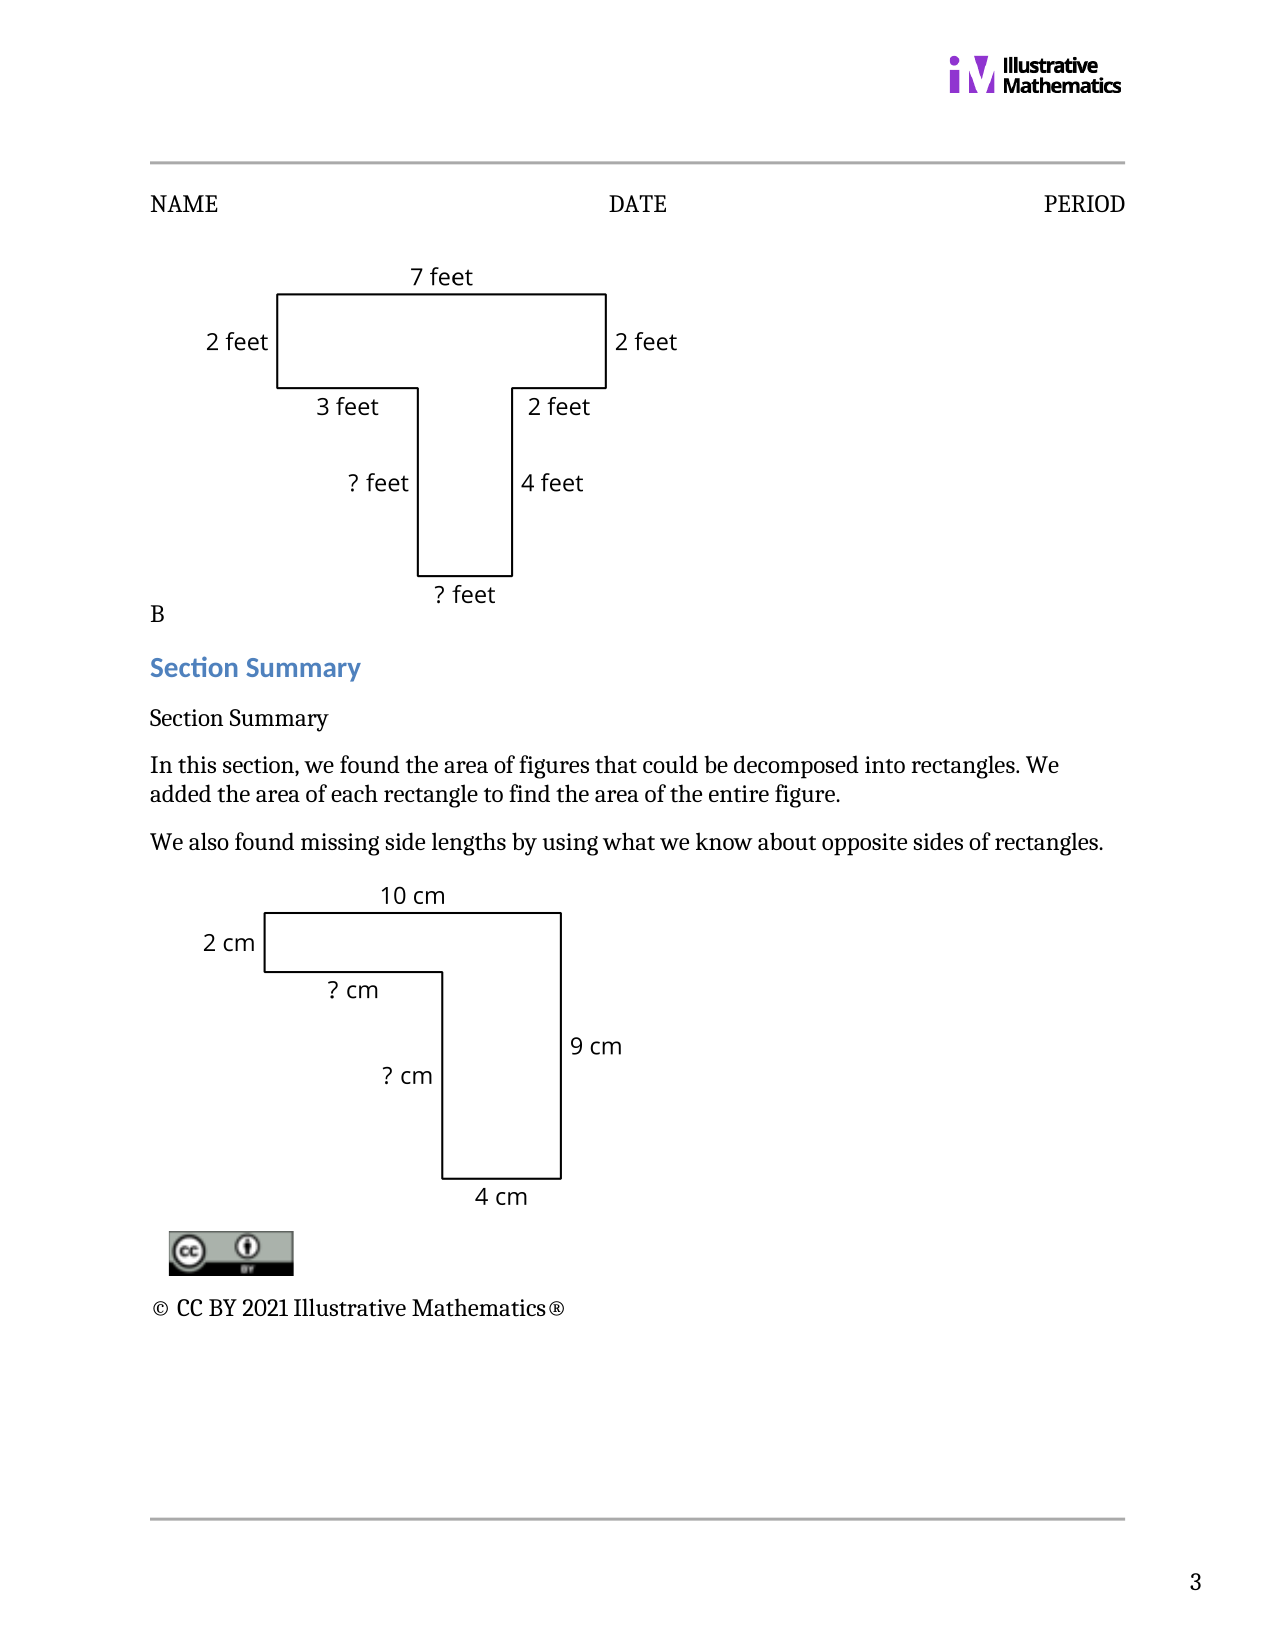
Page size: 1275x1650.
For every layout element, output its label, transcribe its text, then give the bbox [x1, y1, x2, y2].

picture [168, 875, 657, 1213]
picture [168, 1231, 294, 1276]
subtitle Section Summary [150, 649, 1125, 685]
picture [183, 247, 723, 623]
text We also found missing side lengths by using what we know about opposite sides of rectangles. [150, 828, 1125, 856]
text © CC BY 2021 Illustrative Mathematics® [150, 1294, 1125, 1323]
picture [949, 55, 1121, 93]
text In this section, we found the area of figures that could be decomposed into rectangles. We added the area of each rectangle to find the area of the entire figure. [150, 751, 1125, 809]
text Section Summary [150, 704, 1125, 733]
